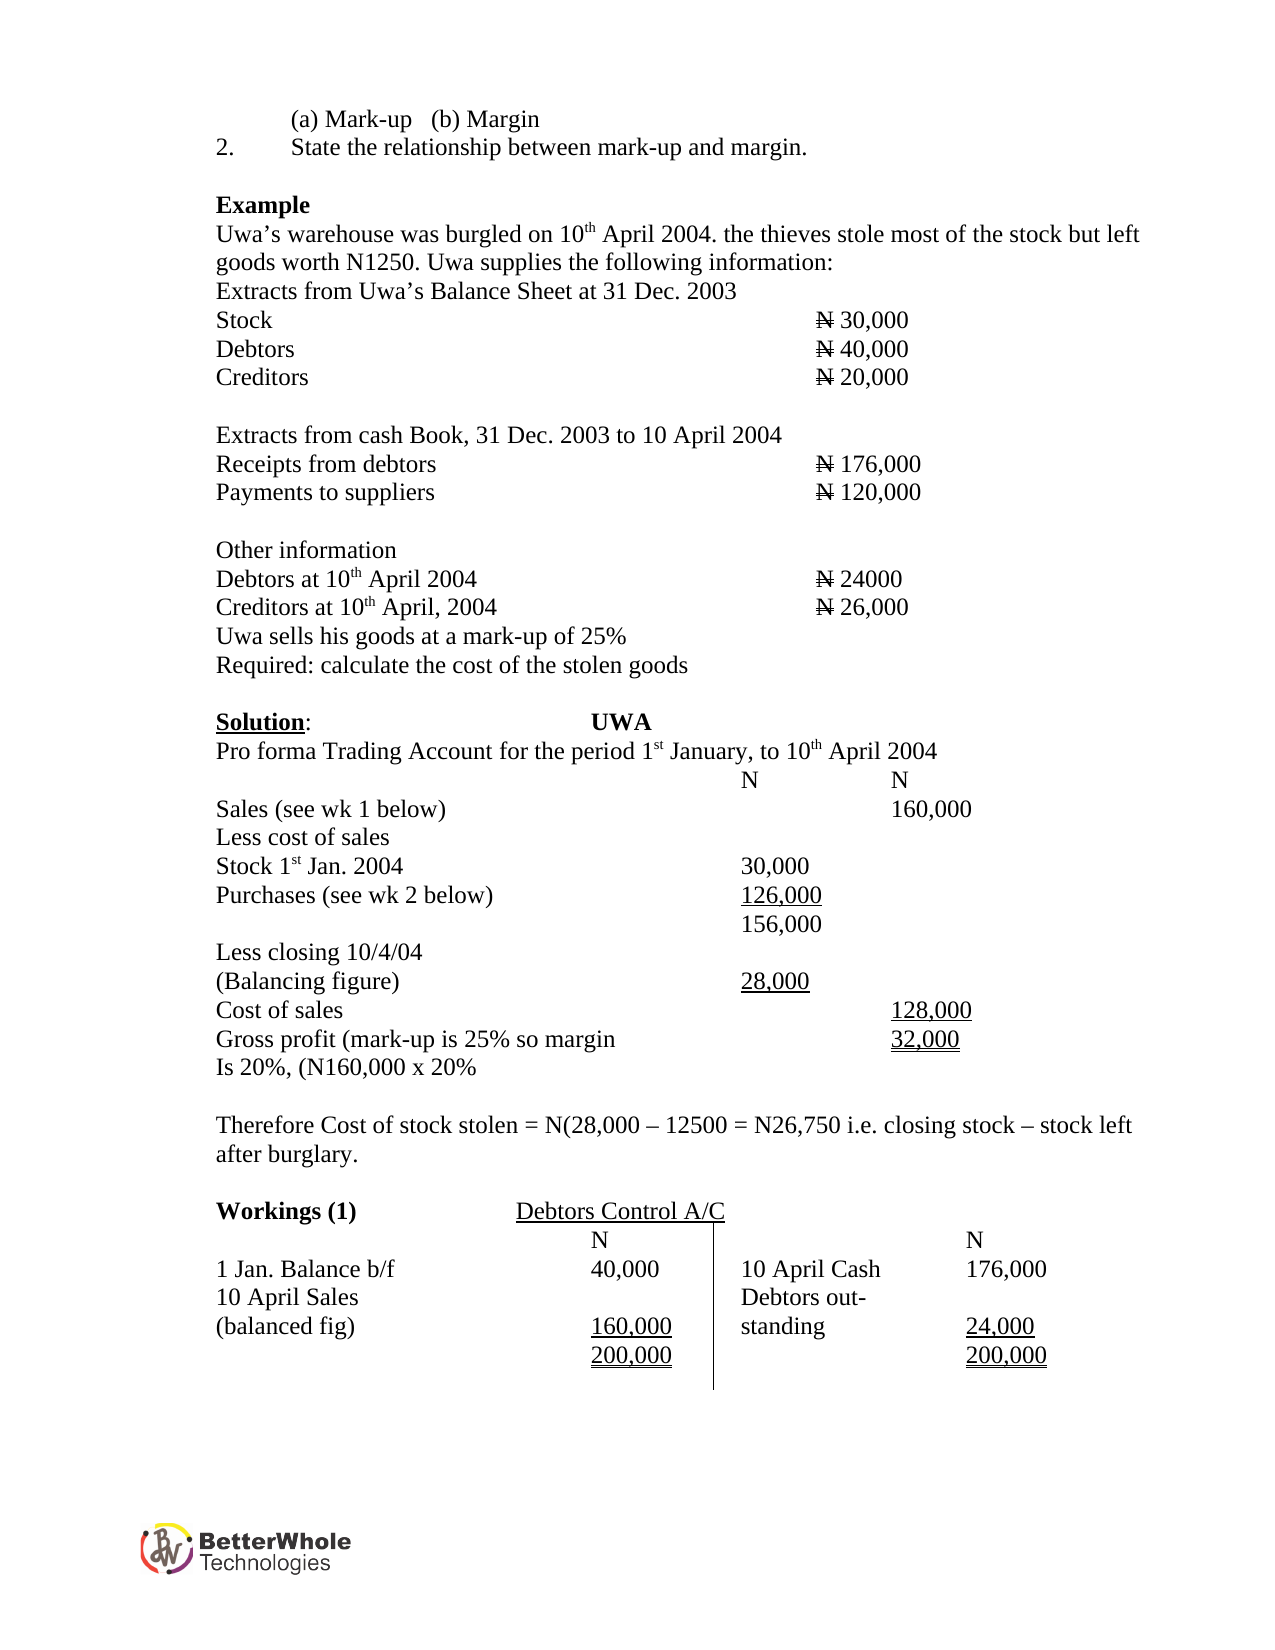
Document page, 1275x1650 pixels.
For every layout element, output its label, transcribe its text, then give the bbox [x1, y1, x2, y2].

text N N [714, 1225, 1162, 1254]
text Extracts from cash Book, 31 Dec. 2003 to 10 April 2004 [216, 420, 1162, 449]
text Solution: UWA [216, 707, 1162, 736]
text Less closing 10/4/04 [141, 937, 1162, 966]
text N N [141, 765, 1162, 794]
text Required: calculate the cost of the stolen goods [216, 650, 1162, 679]
text Uwa sells his goods at a mark-up of 25% [216, 621, 1162, 650]
text (Balancing figure) 28,000 [141, 966, 1162, 995]
text Therefore Cost of stock stolen = N(28,000 – 12500 = N26,750 i.e. closing stock – stock left after burglary. [216, 1110, 1162, 1167]
text Less cost of sales [141, 822, 1162, 851]
text 1 Jan. Balance b/f 40,000 10 April Cash 176,000 [714, 1254, 1162, 1282]
text Workings (1) Debtors Control A/C [216, 1196, 1162, 1225]
text Purchases (see wk 2 below) 126,000 [141, 880, 1162, 909]
text 156,000 [141, 909, 1162, 937]
text (balanced fig) 160,000 standing 24,000 200,000 200,000 [714, 1311, 1162, 1369]
text Uwa’s warehouse was burgled on 10th April 2004. the thieves stole most of the stock but left goods worth N1250. Uwa supplies the following information: [216, 219, 1162, 276]
text Example [216, 190, 1162, 219]
text Extracts from Uwa’s Balance Sheet at 31 Dec. 2003 [216, 276, 1162, 305]
text Sales (see wk 1 below) 160,000 [141, 794, 1162, 822]
text Debtors N 40,000 [216, 334, 1162, 362]
text Other information [216, 535, 1162, 564]
text Is 20%, (N160,000 x 20% [141, 1052, 1162, 1081]
text (balanced fig) 160,000 standing 24,000 200,000 200,000 [216, 1311, 713, 1369]
text Stock 1st Jan. 2004 30,000 [141, 851, 1162, 880]
text 10 April Sales Debtors out- [216, 1282, 713, 1311]
text Creditors at 10th April, 2004 N 26,000 [216, 592, 1162, 621]
text (a) Mark-up (b) Margin [141, 104, 1162, 132]
text 2. State the relationship between mark-up and margin. [141, 132, 1162, 161]
text Gross profit (mark-up is 25% so margin 32,000 [141, 1024, 1162, 1052]
text N N [216, 1225, 713, 1254]
text Debtors at 10th April 2004 N 24000 [216, 564, 1162, 592]
text Pro forma Trading Account for the period 1st January, to 10th April 2004 [141, 736, 1162, 765]
text Creditors N 20,000 [216, 362, 1162, 391]
text Receipts from debtors N 176,000 [216, 449, 1162, 477]
text 10 April Sales Debtors out- [714, 1282, 1162, 1311]
text Stock N 30,000 [216, 305, 1162, 334]
text 1 Jan. Balance b/f 40,000 10 April Cash 176,000 [216, 1254, 713, 1282]
text Payments to suppliers N 120,000 [216, 477, 1162, 506]
text Cost of sales 128,000 [141, 995, 1162, 1024]
picture [140, 1523, 351, 1575]
